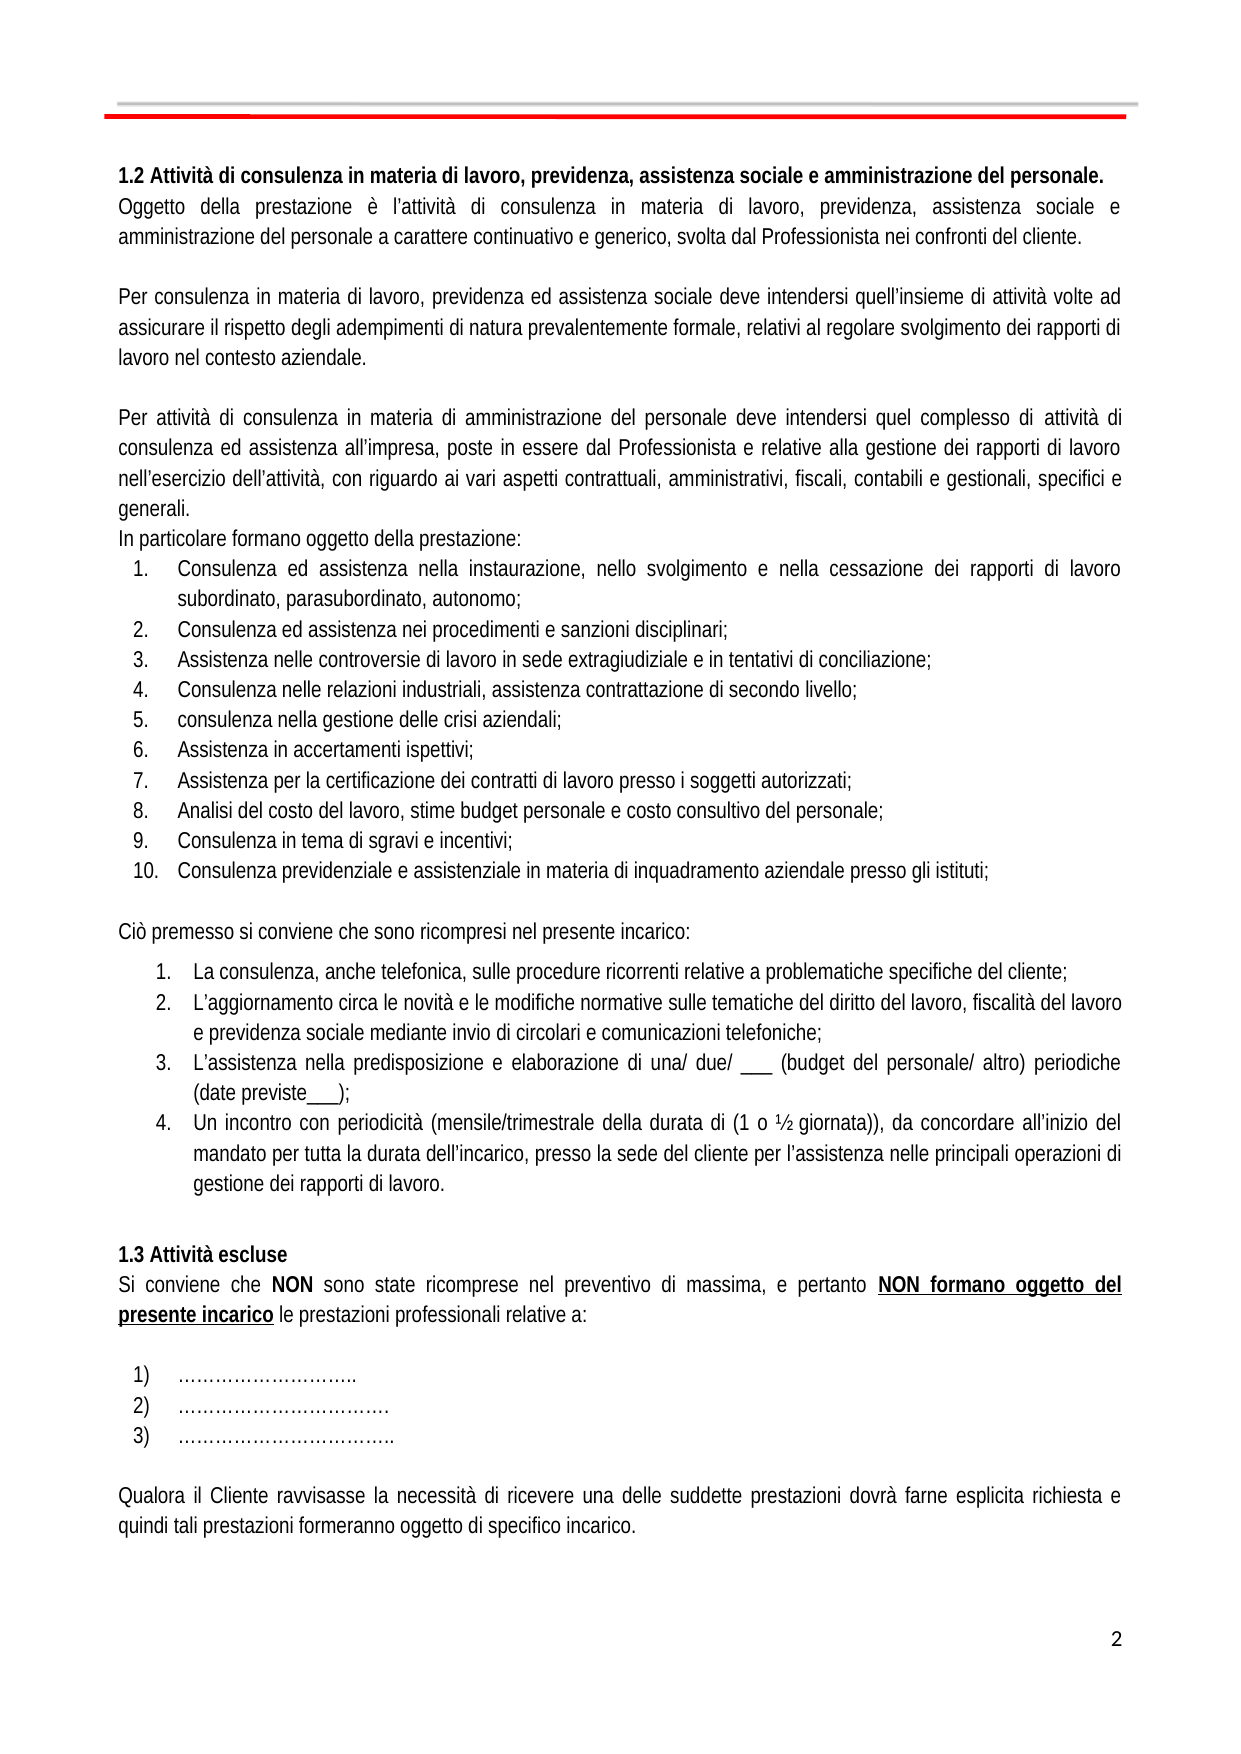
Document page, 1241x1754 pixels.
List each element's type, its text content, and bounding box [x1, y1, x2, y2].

text Oggetto della prestazione è l’attività di consulenza in materia di lavoro, previdenza, assistenza sociale e amministrazione del personale a carattere continuativo e generico, svolta dal Professionista nei confronti del cliente. [118, 193, 1122, 249]
list ……………………….. [133, 1361, 1122, 1388]
list …………………………….. [133, 1422, 1122, 1448]
list La consulenza, anche telefonica, sulle procedure ricorrenti relative a problematiche specifiche del cliente; [156, 958, 1122, 985]
list L’aggiornamento circa le novità e le modifiche normative sulle tematiche del diritto del lavoro, fiscalità del lavoro e previdenza sociale mediante invio di circolari e comunicazioni telefoniche; [156, 988, 1122, 1045]
list Analisi del costo del lavoro, stime budget personale e costo consultivo del personale; [133, 797, 1122, 823]
text In particolare formano oggetto della prestazione: [118, 525, 1122, 551]
list Un incontro con periodicità (mensile/trimestrale della durata di (1 o ½ giornata)), da concordare all’inizio del mandato per tutta la durata dell’incarico, presso la sede del cliente per l’assistenza nelle principali operazioni di gestione dei rapporti di lavoro. [156, 1109, 1122, 1196]
text Per consulenza in materia di lavoro, previdenza ed assistenza sociale deve intendersi quell’insieme di attività volte ad assicurare il rispetto degli adempimenti di natura prevalentemente formale, relativi al regolare svolgimento dei rapporti di lavoro nel contesto aziendale. [118, 283, 1122, 370]
list Consulenza ed assistenza nella instaurazione, nello svolgimento e nella cessazione dei rapporti di lavoro subordinato, parasubordinato, autonomo; [133, 555, 1122, 612]
text 1.3 Attività escluse [118, 1241, 1122, 1267]
list Consulenza nelle relazioni industriali, assistenza contrattazione di secondo livello; [133, 676, 1122, 702]
text 1.2 Attività di consulenza in materia di lavoro, previdenza, assistenza sociale e amministrazione del personale. [118, 162, 1122, 189]
text Qualora il Cliente ravvisasse la necessità di ricevere una delle suddette prestazioni dovrà farne esplicita richiesta e quindi tali prestazioni formeranno oggetto di specifico incarico. [118, 1482, 1122, 1539]
list Assistenza per la certificazione dei contratti di lavoro presso i soggetti autorizzati; [133, 767, 1122, 793]
list consulenza nella gestione delle crisi aziendali; [133, 706, 1122, 733]
list ……………………………. [133, 1392, 1122, 1418]
text Ciò premesso si conviene che sono ricompresi nel presente incarico: [118, 918, 1122, 944]
text Per attività di consulenza in materia di amministrazione del personale deve intendersi quel complesso di attività di consulenza ed assistenza all’impresa, poste in essere dal Professionista e relative alla gestione dei rapporti di lavoro nell’esercizio dell’attività, con riguardo ai vari aspetti contrattuali, amministrativi, fiscali, contabili e gestionali, specifici e generali. [118, 404, 1122, 521]
list Consulenza in tema di sgravi e incentivi; [133, 827, 1122, 853]
list L’assistenza nella predisposizione e elaborazione di una/ due/ ___ (budget del personale/ altro) periodiche (date previste___); [156, 1049, 1122, 1106]
text Si conviene che NON sono state ricomprese nel preventivo di massima, e pertanto NON formano oggetto del presente incarico le prestazioni professionali relative a: [118, 1271, 1122, 1327]
list Consulenza previdenziale e assistenziale in materia di inquadramento aziendale presso gli istituti; [133, 857, 1122, 884]
list Assistenza in accertamenti ispettivi; [133, 736, 1122, 763]
list Assistenza nelle controversie di lavoro in sede extragiudiziale e in tentativi di conciliazione; [133, 646, 1122, 672]
list Consulenza ed assistenza nei procedimenti e sanzioni disciplinari; [133, 616, 1122, 642]
